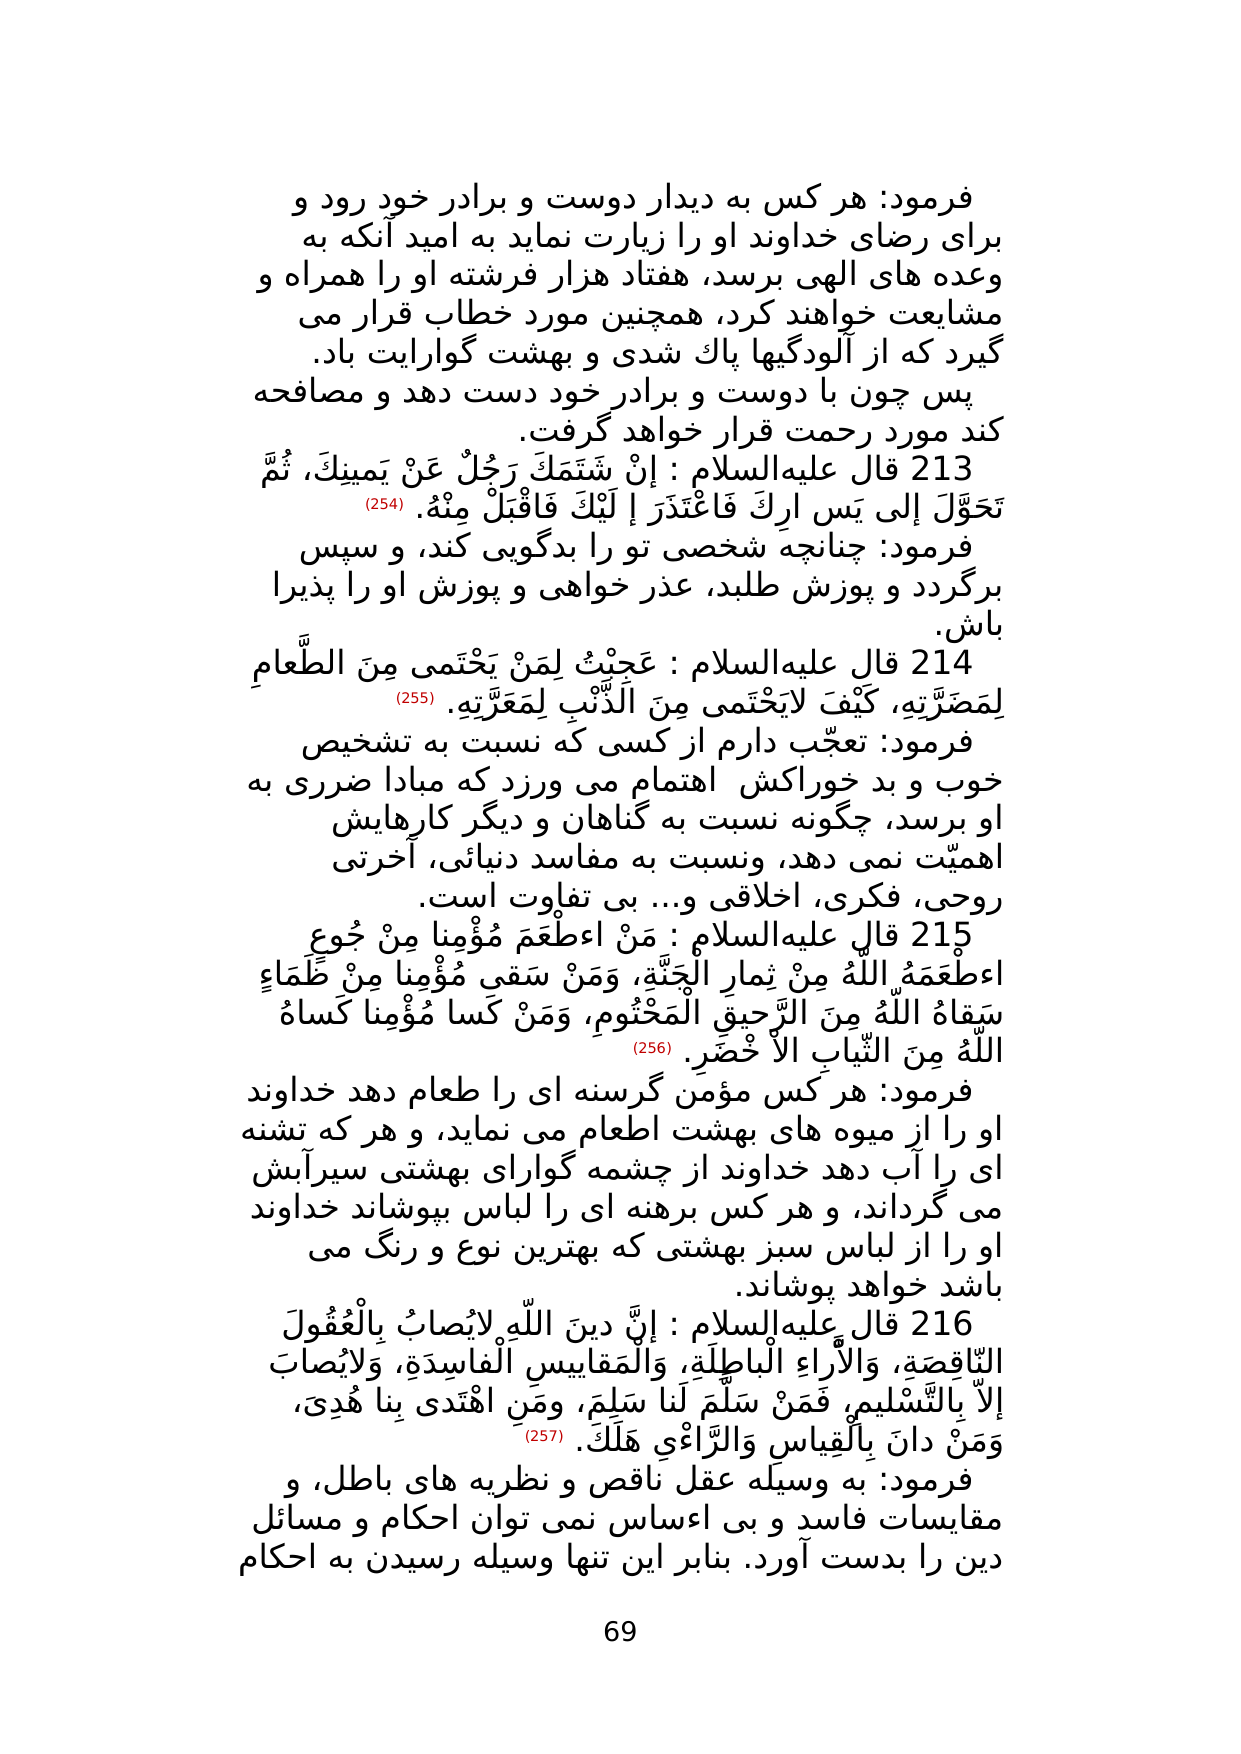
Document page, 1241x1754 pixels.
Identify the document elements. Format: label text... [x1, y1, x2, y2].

text 213 قال عليه‌السلام : إنْ شَتَمَكَ رَجُلٌ عَنْ يَمينِكَ، ثُمَّ تَحَوَّلَ إلى يَس ارِكَ فَاعْتَذَرَ إ لَيْكَ فَاقْبَلْ مِنْهُ. (254) [236, 449, 1004, 527]
text فرمود: چنانچه شخصى تو را بدگويى كند، و سپس برگردد و پوزش طلبد، عذر خواهى و پوزش او را پذيرا باش. [236, 527, 1004, 643]
text 215 قال عليه‌السلام : مَنْ اءطْعَمَ مُؤْمِنا مِنْ جُوعٍ اءطْعَمَهُ اللّهُ مِنْ ثِمارِ الْجَنَّةِ، وَمَنْ سَقى مُؤْمِنا مِنْ ظَمَاءٍ سَقاهُ اللّهُ مِنَ الرَّحيقِ الْمَحْتُومِ، وَمَنْ كَسا مُؤْمِنا كَساهُ اللّهُ مِنَ الثّيابِ الاْ خْضَرِ. (256) [236, 915, 1004, 1071]
text پس چون با دوست و برادر خود دست دهد و مصافحه كند مورد رحمت قرار خواهد گرفت. [236, 371, 1004, 449]
text فرمود: هر كس به ديدار دوست و برادر خود رود و براى رضاى خداوند او را زيارت نمايد به اميد آنكه به وعده هاى الهى برسد، هفتاد هزار فرشته او را همراه و مشايعت خواهند كرد، همچنين مورد خطاب قرار مى گيرد كه از آلودگيها پاك شدى و بهشت گوارايت باد. [236, 177, 1004, 371]
text 214 قال عليه‌السلام : عَجِبْتُ لِمَنْ يَحْتَمى مِنَ الطَّعامِ لِمَضَرَّتِهِ، كَيْفَ لايَحْتَمى مِنَ الذَّنْبِ لِمَعَرَّتِهِ. (255) [236, 643, 1004, 721]
text فرمود: تعجّب دارم از كسى كه نسبت به تشخيص خوب و بد خوراكش ‍ اهتمام مى ورزد كه مبادا ضررى به او برسد، چگونه نسبت به گناهان و ديگر كارهايش اهميّت نمى دهد، ونسبت به مفاسد دنيائى، آخرتى روحى، فكرى، اخلاقى و... بى تفاوت است. [236, 721, 1004, 915]
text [236, 1459, 1004, 1576]
text 216 قال عليه‌السلام : إنَّ دينَ اللّهِ لايُصابُ بِالْعُقُولَ النّاقِصَةِ، وَالاَّْراءِ الْباطِلَةِ، وَالْمَقاييسِ الْفاسِدَةِ، وَلايُصابَ إلاّ بِالتَّسْليمِ، فَمَنْ سَلَّمَ لَنا سَلِمَ، ومَنِ اهْتَدى بِنا هُدِىَ، وَمَنْ دانَ بِالْقِياسِ وَالرَّاءْىِ هَلَكَ. (257) [236, 1304, 1004, 1459]
text فرمود: هر كس مؤمن گرسنه اى را طعام دهد خداوند او را از ميوه هاى بهشت اطعام مى نمايد، و هر كه تشنه اى را آب دهد خداوند از چشمه گواراى بهشتى سيرآبش مى گرداند، و هر كس برهنه اى را لباس بپوشاند خداوند او را از لباس سبز بهشتى كه بهترين نوع و رنگ مى باشد خواهد پوشاند. [236, 1071, 1004, 1304]
